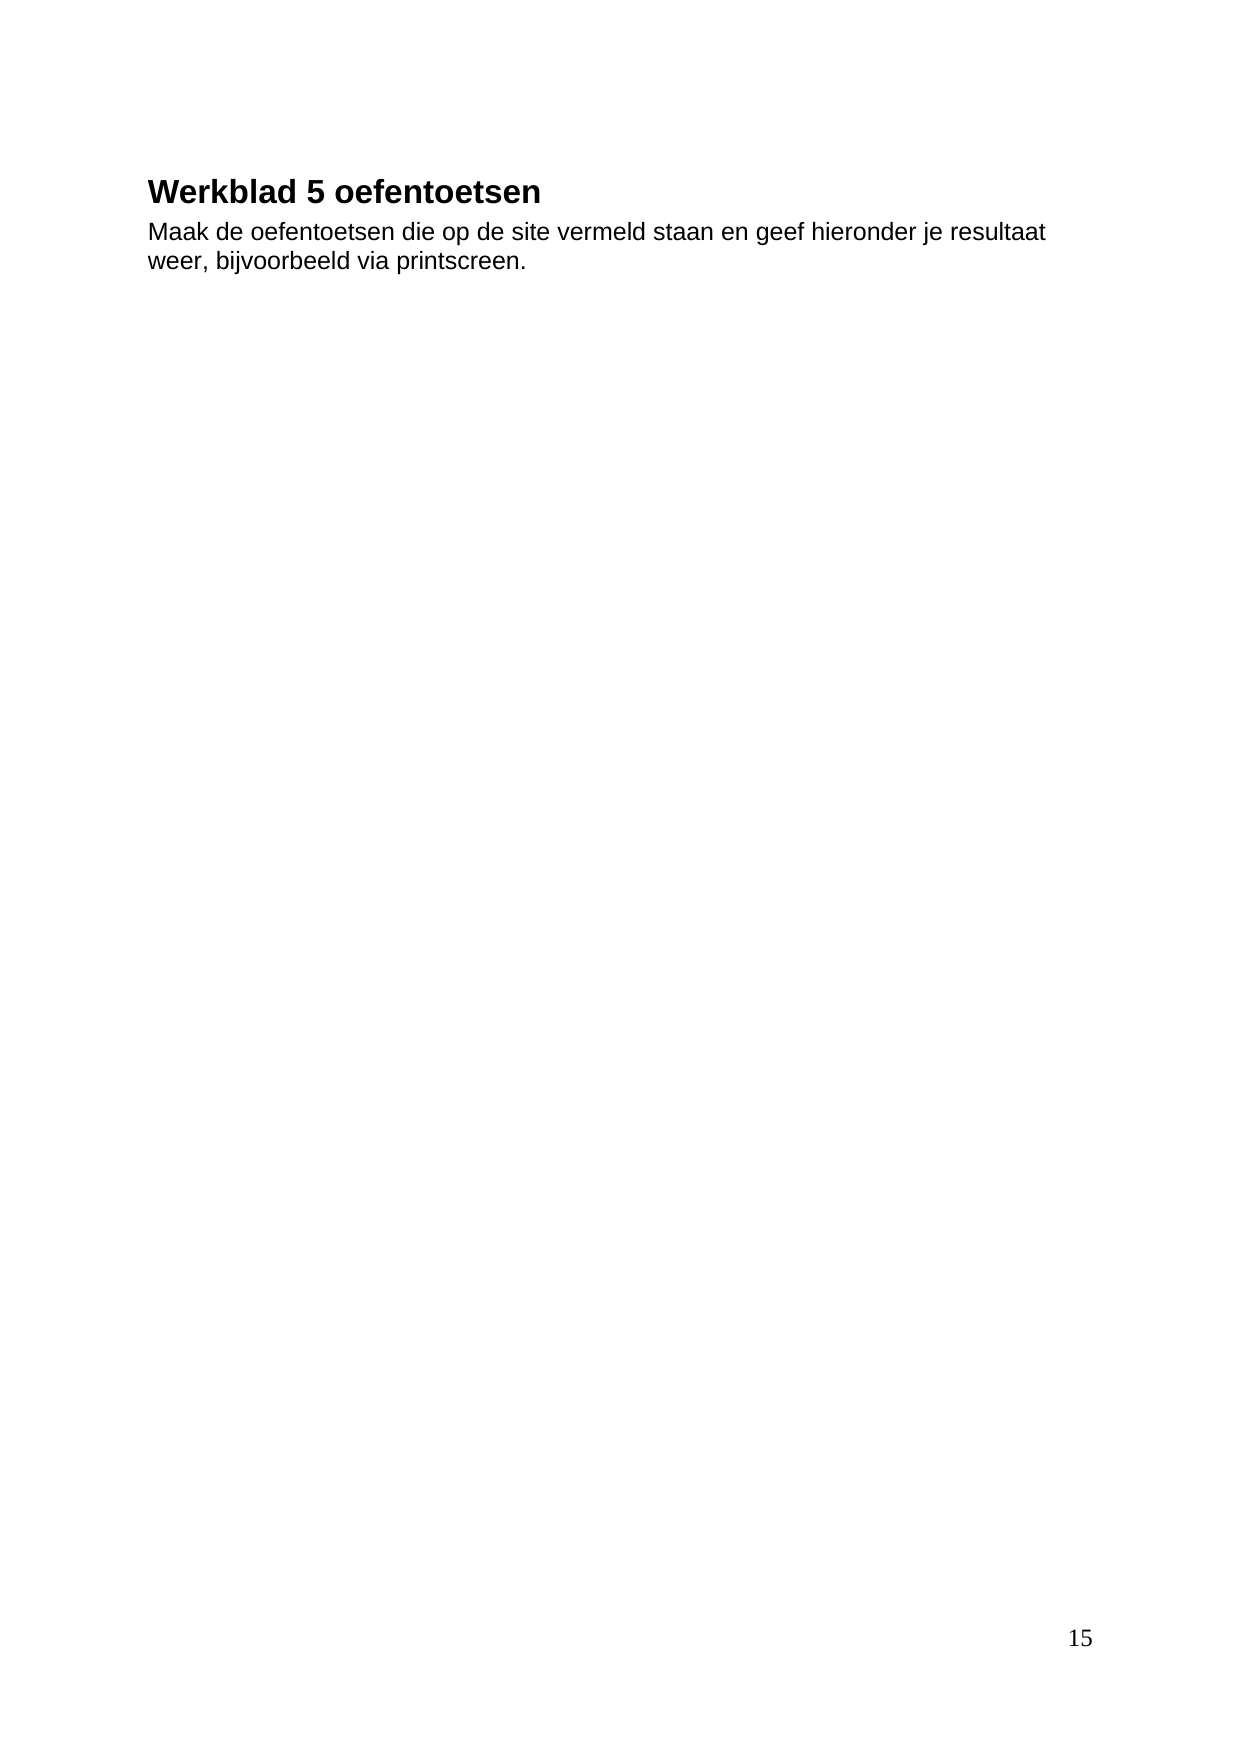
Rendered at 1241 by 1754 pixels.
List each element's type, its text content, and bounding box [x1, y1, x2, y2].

text Maak de oefentoetsen die op de site vermeld staan en geef hieronder je resultaat weer, bijvoorbeeld via printscreen. [148, 217, 1093, 275]
subtitle Werkblad 5 oefentoetsen [148, 173, 1093, 211]
